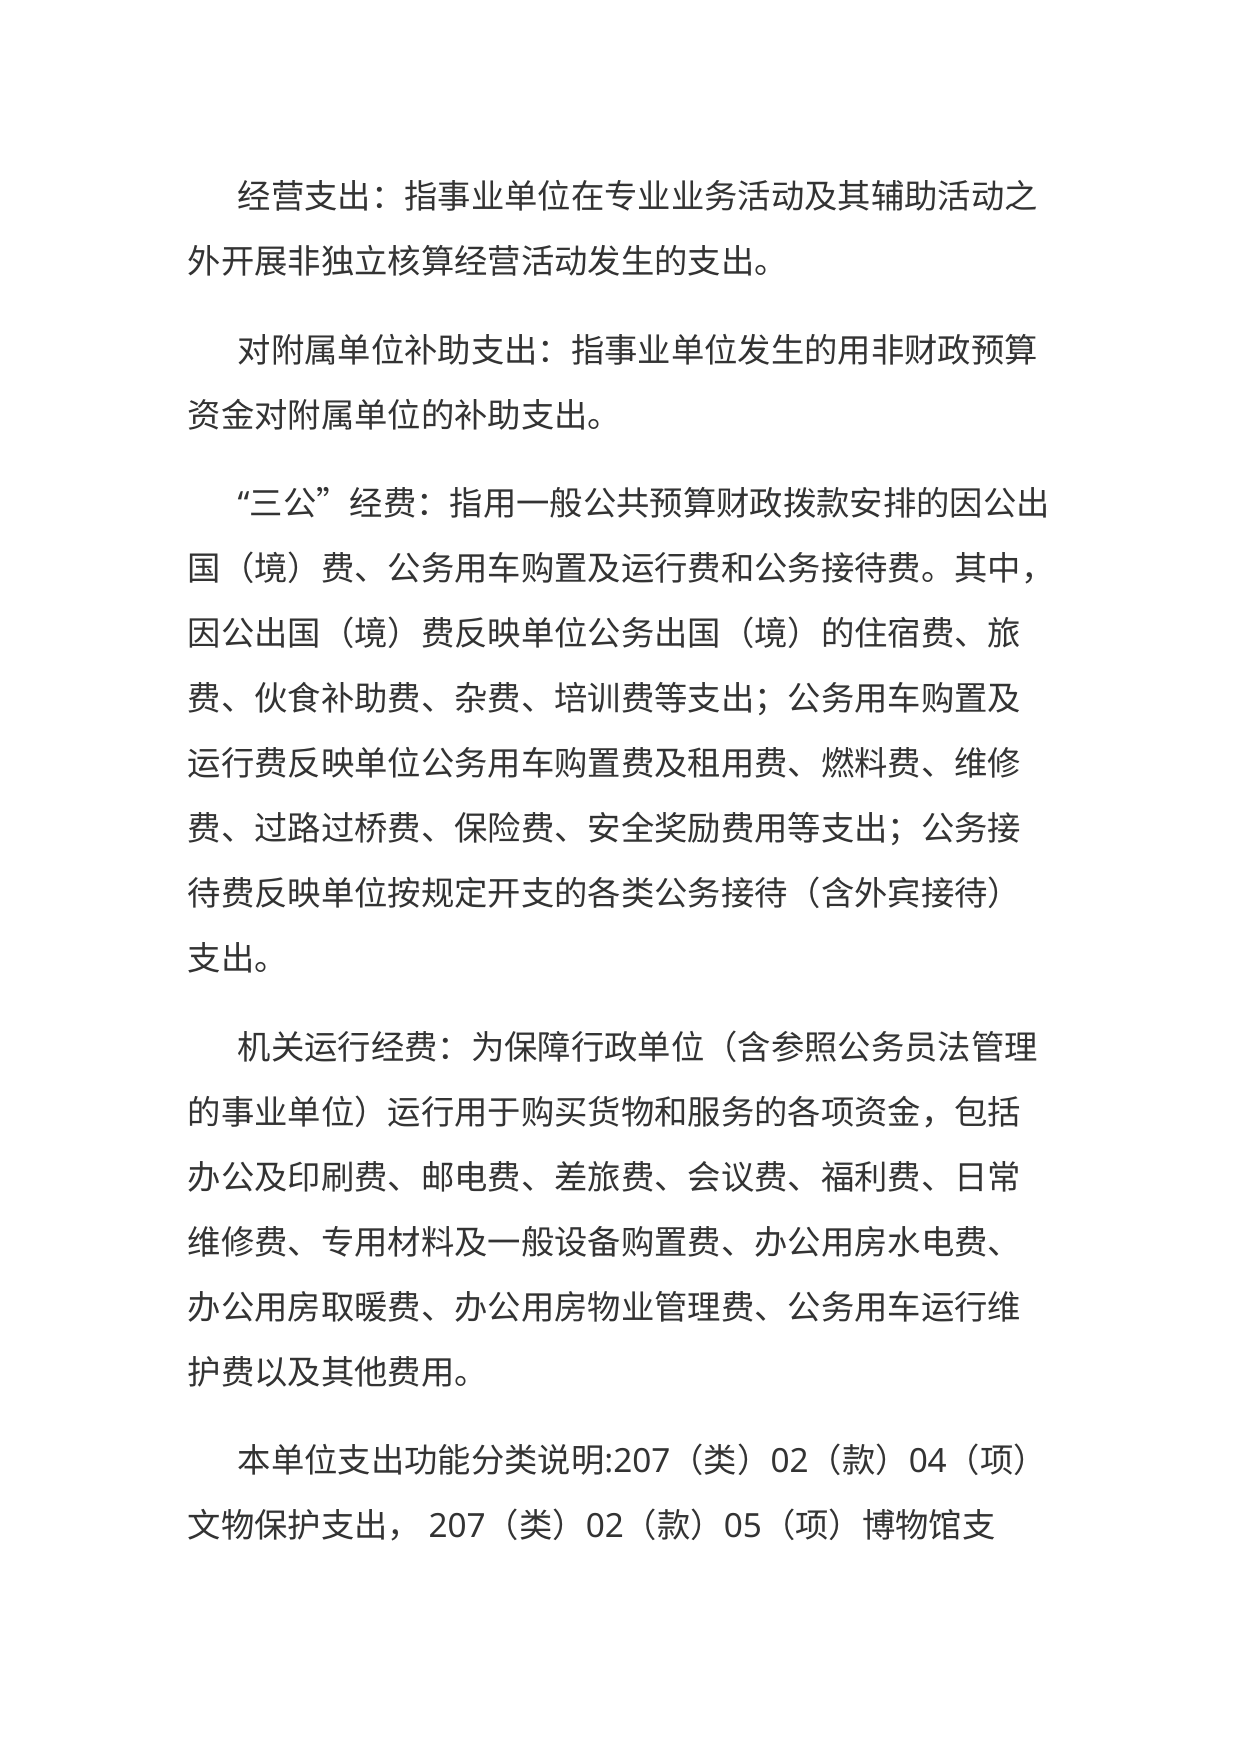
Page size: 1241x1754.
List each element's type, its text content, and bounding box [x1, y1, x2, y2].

text 机关运行经费：为保障行政单位（含参照公务员法管理的事业单位）运行用于购买货物和服务的各项资金，包括办公及印刷费、邮电费、差旅费、会议费、福利费、日常维修费、专用材料及一般设备购置费、办公用房水电费、办公用房取暖费、办公用房物业管理费、公务用车运行维护费以及其他费用。 [187, 1012, 1053, 1402]
text 对附属单位补助支出：指事业单位发生的用非财政预算资金对附属单位的补助支出。 [187, 315, 1053, 445]
text “三公”经费：指用一般公共预算财政拨款安排的因公出国（境）费、公务用车购置及运行费和公务接待费。其中，因公出国（境）费反映单位公务出国（境）的住宿费、旅费、伙食补助费、杂费、培训费等支出；公务用车购置及运行费反映单位公务用车购置费及租用费、燃料费、维修费、过路过桥费、保险费、安全奖励费用等支出；公务接待费反映单位按规定开支的各类公务接待（含外宾接待）支出。 [187, 469, 1053, 989]
text 经营支出：指事业单位在专业业务活动及其辅助活动之外开展非独立核算经营活动发生的支出。 [187, 162, 1053, 292]
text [187, 1426, 1053, 1556]
